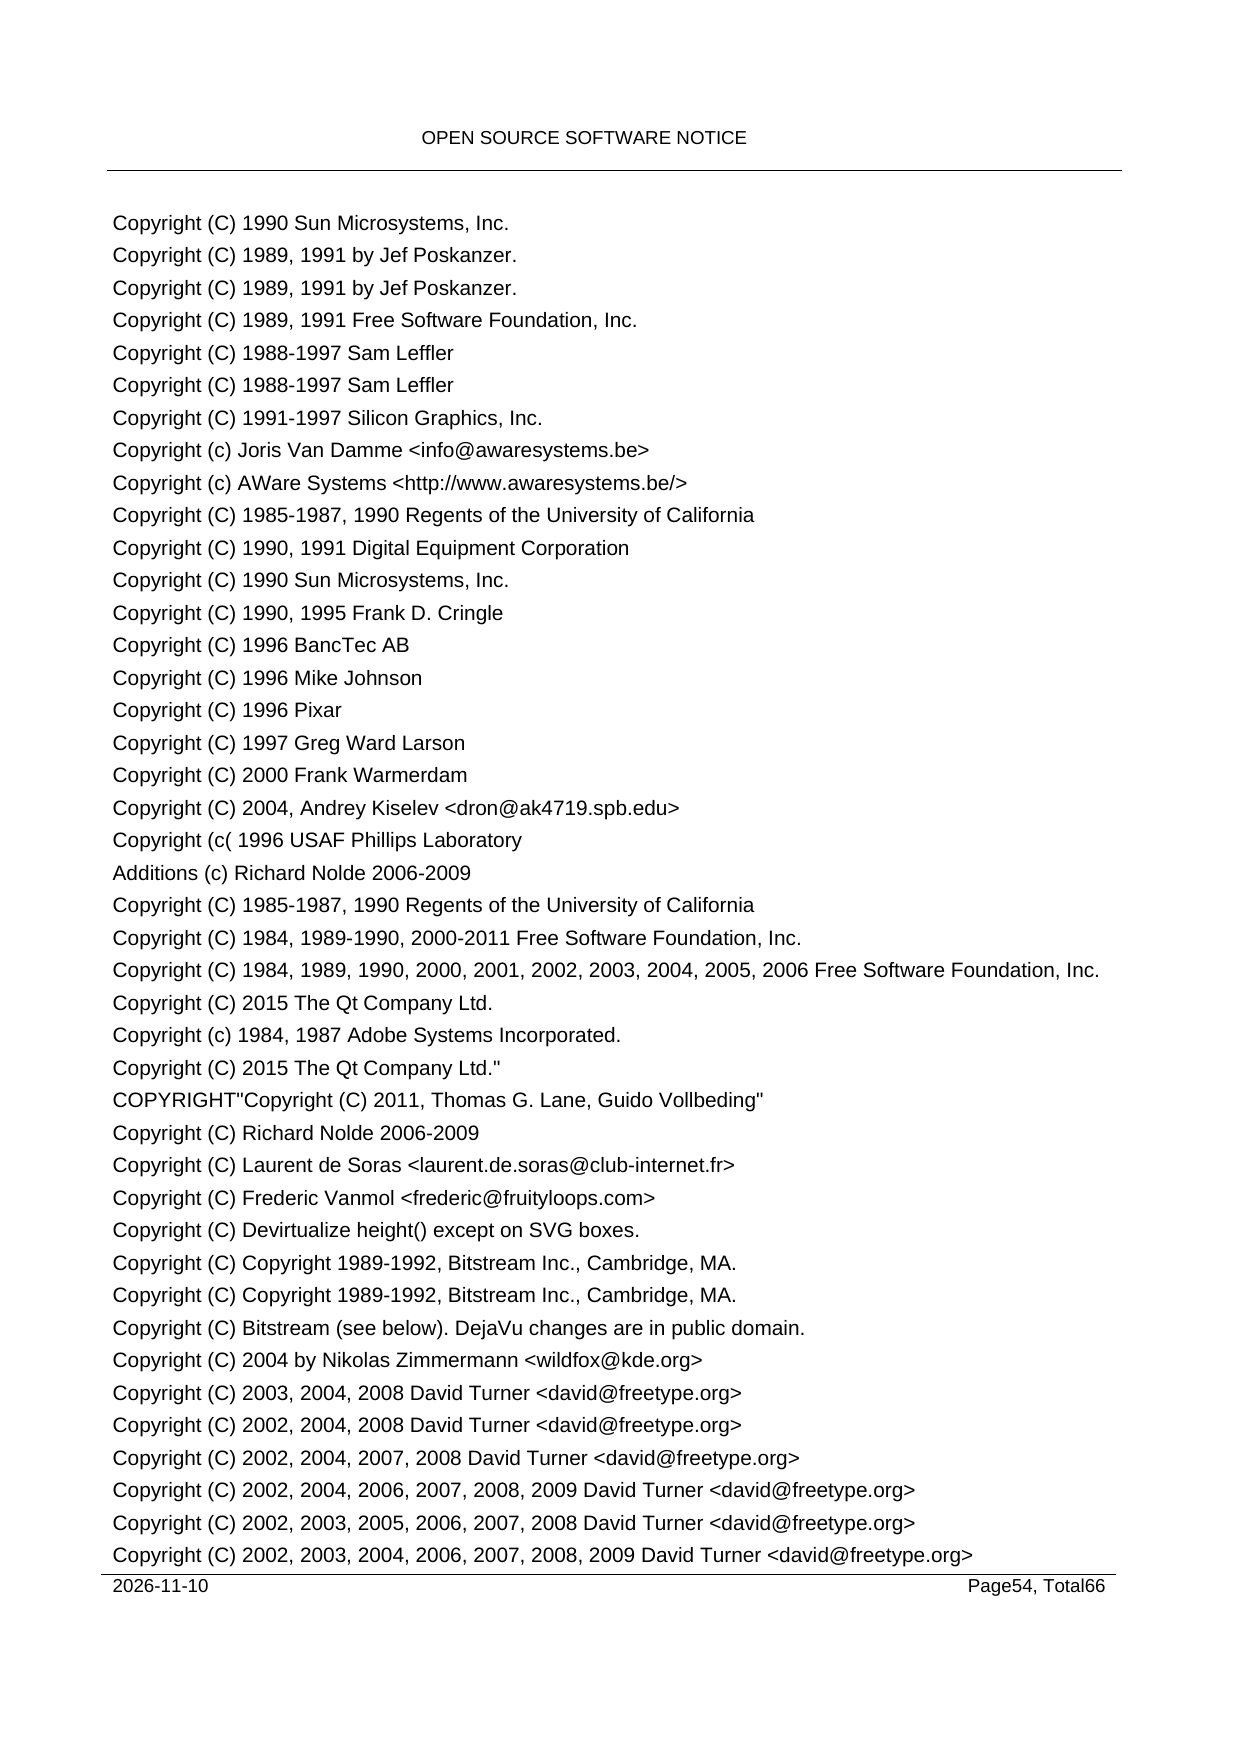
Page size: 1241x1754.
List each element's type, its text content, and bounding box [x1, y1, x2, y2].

text Copyright (C) Copyright 1989-1992, Bitstream Inc., Cambridge, MA. [112, 1279, 1128, 1311]
text Copyright (C) 1984, 1989-1990, 2000-2011 Free Software Foundation, Inc. [112, 921, 1128, 954]
text Copyright (C) 2002, 2003, 2005, 2006, 2007, 2008 David Turner <david@freetype.org> [112, 1506, 1128, 1539]
text Copyright (C) Laurent de Soras <laurent.de.soras@club-internet.fr> [112, 1149, 1128, 1181]
text Copyright (C) Frederic Vanmol <frederic@fruityloops.com> [112, 1181, 1128, 1214]
text Copyright (C) 1996 BancTec AB [112, 629, 1128, 661]
text Copyright (C) 1990, 1995 Frank D. Cringle [112, 596, 1128, 629]
text Copyright (C) 2002, 2004, 2008 David Turner <david@freetype.org> [112, 1409, 1128, 1441]
text Copyright (C) 2015 The Qt Company Ltd. [112, 986, 1128, 1019]
text Copyright (C) Devirtualize height() except on SVG boxes. [112, 1214, 1128, 1246]
text Additions (c) Richard Nolde 2006-2009 [112, 856, 1128, 889]
text Copyright (C) 2002, 2004, 2006, 2007, 2008, 2009 David Turner <david@freetype.org> [112, 1474, 1128, 1506]
text Copyright (C) 1984, 1989, 1990, 2000, 2001, 2002, 2003, 2004, 2005, 2006 Free Software Foundation, Inc. [112, 954, 1128, 986]
text Copyright (C) Bitstream (see below). DejaVu changes are in public domain. [112, 1311, 1128, 1344]
text Copyright (C) 1996 Pixar [112, 694, 1128, 726]
text Copyright (C) 1989, 1991 Free Software Foundation, Inc. [112, 304, 1128, 336]
text COPYRIGHT"Copyright (C) 2011, Thomas G. Lane, Guido Vollbeding" [112, 1084, 1128, 1116]
text Copyright (C) 1988-1997 Sam Leffler [112, 369, 1128, 401]
text Copyright (C) 1996 Mike Johnson [112, 661, 1128, 694]
text Copyright (C) 2000 Frank Warmerdam [112, 759, 1128, 791]
text Copyright (C) 2002, 2004, 2007, 2008 David Turner <david@freetype.org> [112, 1441, 1128, 1474]
text Copyright (C) 2004 by Nikolas Zimmermann <wildfox@kde.org> [112, 1344, 1128, 1376]
text Copyright (C) 1985-1987, 1990 Regents of the University of California [112, 499, 1128, 531]
text Copyright (c) 1984, 1987 Adobe Systems Incorporated. [112, 1019, 1128, 1051]
text Copyright (C) 1989, 1991 by Jef Poskanzer. [112, 239, 1128, 271]
text Copyright (C) 1985-1987, 1990 Regents of the University of California [112, 889, 1128, 921]
text Copyright (C) 1990, 1991 Digital Equipment Corporation [112, 531, 1128, 564]
text Copyright (C) 1997 Greg Ward Larson [112, 726, 1128, 759]
text Copyright (C) Copyright 1989-1992, Bitstream Inc., Cambridge, MA. [112, 1246, 1128, 1279]
text Copyright (C) 1988-1997 Sam Leffler [112, 336, 1128, 369]
text Copyright (C) 1990 Sun Microsystems, Inc. [112, 206, 1128, 239]
text Copyright (c) Joris Van Damme <info@awaresystems.be> [112, 434, 1128, 466]
text Copyright (C) Richard Nolde 2006-2009 [112, 1116, 1128, 1149]
text Copyright (C) 1990 Sun Microsystems, Inc. [112, 564, 1128, 596]
text Copyright (C) 2004, Andrey Kiselev <dron@ak4719.spb.edu> [112, 791, 1128, 824]
text Copyright (C) 1991-1997 Silicon Graphics, Inc. [112, 401, 1128, 434]
text Copyright (C) 2003, 2004, 2008 David Turner <david@freetype.org> [112, 1376, 1128, 1409]
text Copyright (C) 1989, 1991 by Jef Poskanzer. [112, 271, 1128, 304]
text Copyright (C) 2002, 2003, 2004, 2006, 2007, 2008, 2009 David Turner <david@freetype.org> [112, 1539, 1128, 1571]
text Copyright (C) 2015 The Qt Company Ltd." [112, 1051, 1128, 1084]
text Copyright (c) AWare Systems <http://www.awaresystems.be/> [112, 466, 1128, 499]
text Copyright (c( 1996 USAF Phillips Laboratory [112, 824, 1128, 856]
